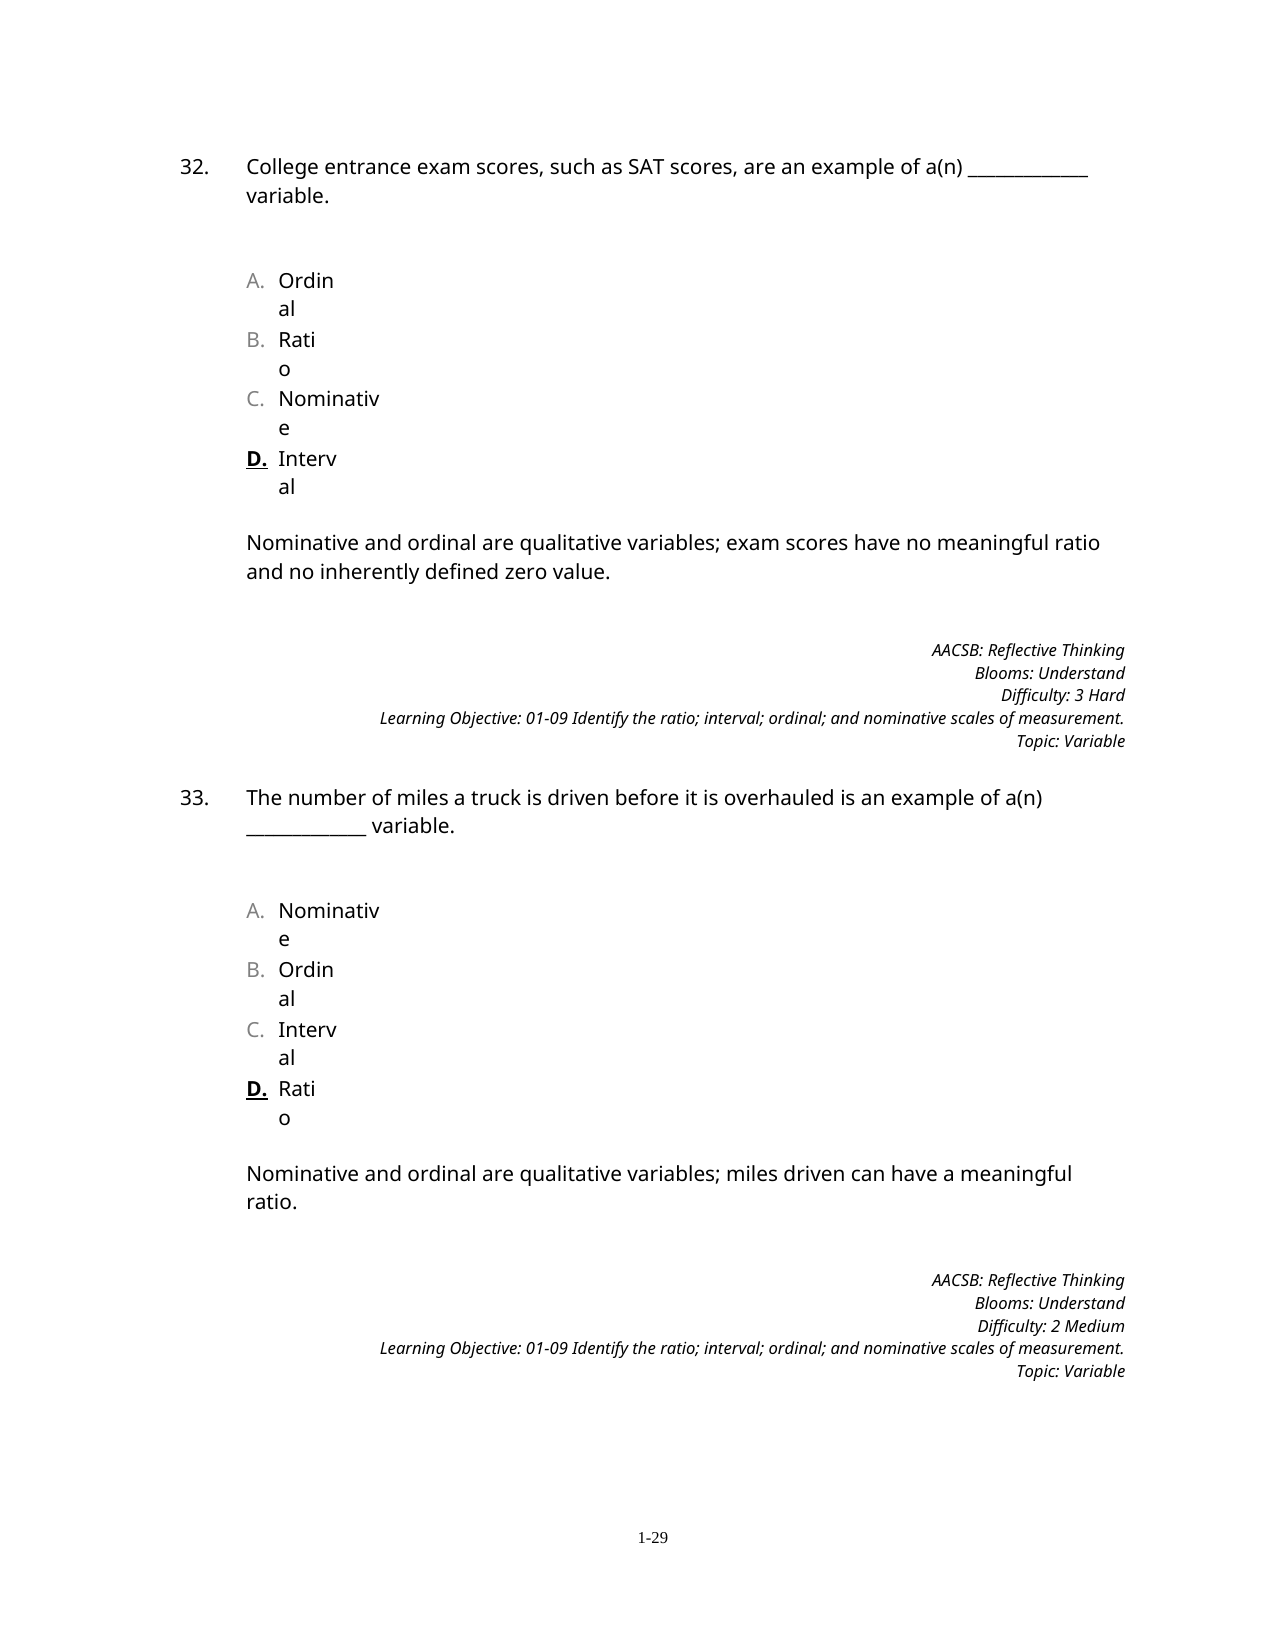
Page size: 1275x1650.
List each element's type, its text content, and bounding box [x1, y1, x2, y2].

table_header The number of miles a truck is driven before it is overhauled is an example of a(n) _____________ variable. Nominative and ordinal are qualitative variables; miles driven can have a meaningful ratio. [246, 783, 1125, 1243]
table_header College entrance exam scores, such as SAT scores, are an example of a(n) _____________ variable. Nominative and ordinal are qualitative variables; exam scores have no meaningful ratio and no inherently defined zero value. [246, 153, 1125, 613]
table_header AACSB: Reflective Thinking Blooms: Understand Difficulty: 2 Medium Learning Objective: 01-09 Identify the ratio; interval; ordinal; and nominative scales of measurement. Topic: Variable [180, 1269, 1125, 1410]
table_header AACSB: Reflective Thinking Blooms: Understand Difficulty: 3 Hard Learning Objective: 01-09 Identify the ratio; interval; ordinal; and nominative scales of measurement. Topic: Variable [180, 639, 1125, 780]
table_header 33. [180, 783, 246, 1243]
table_header 32. [180, 153, 246, 613]
